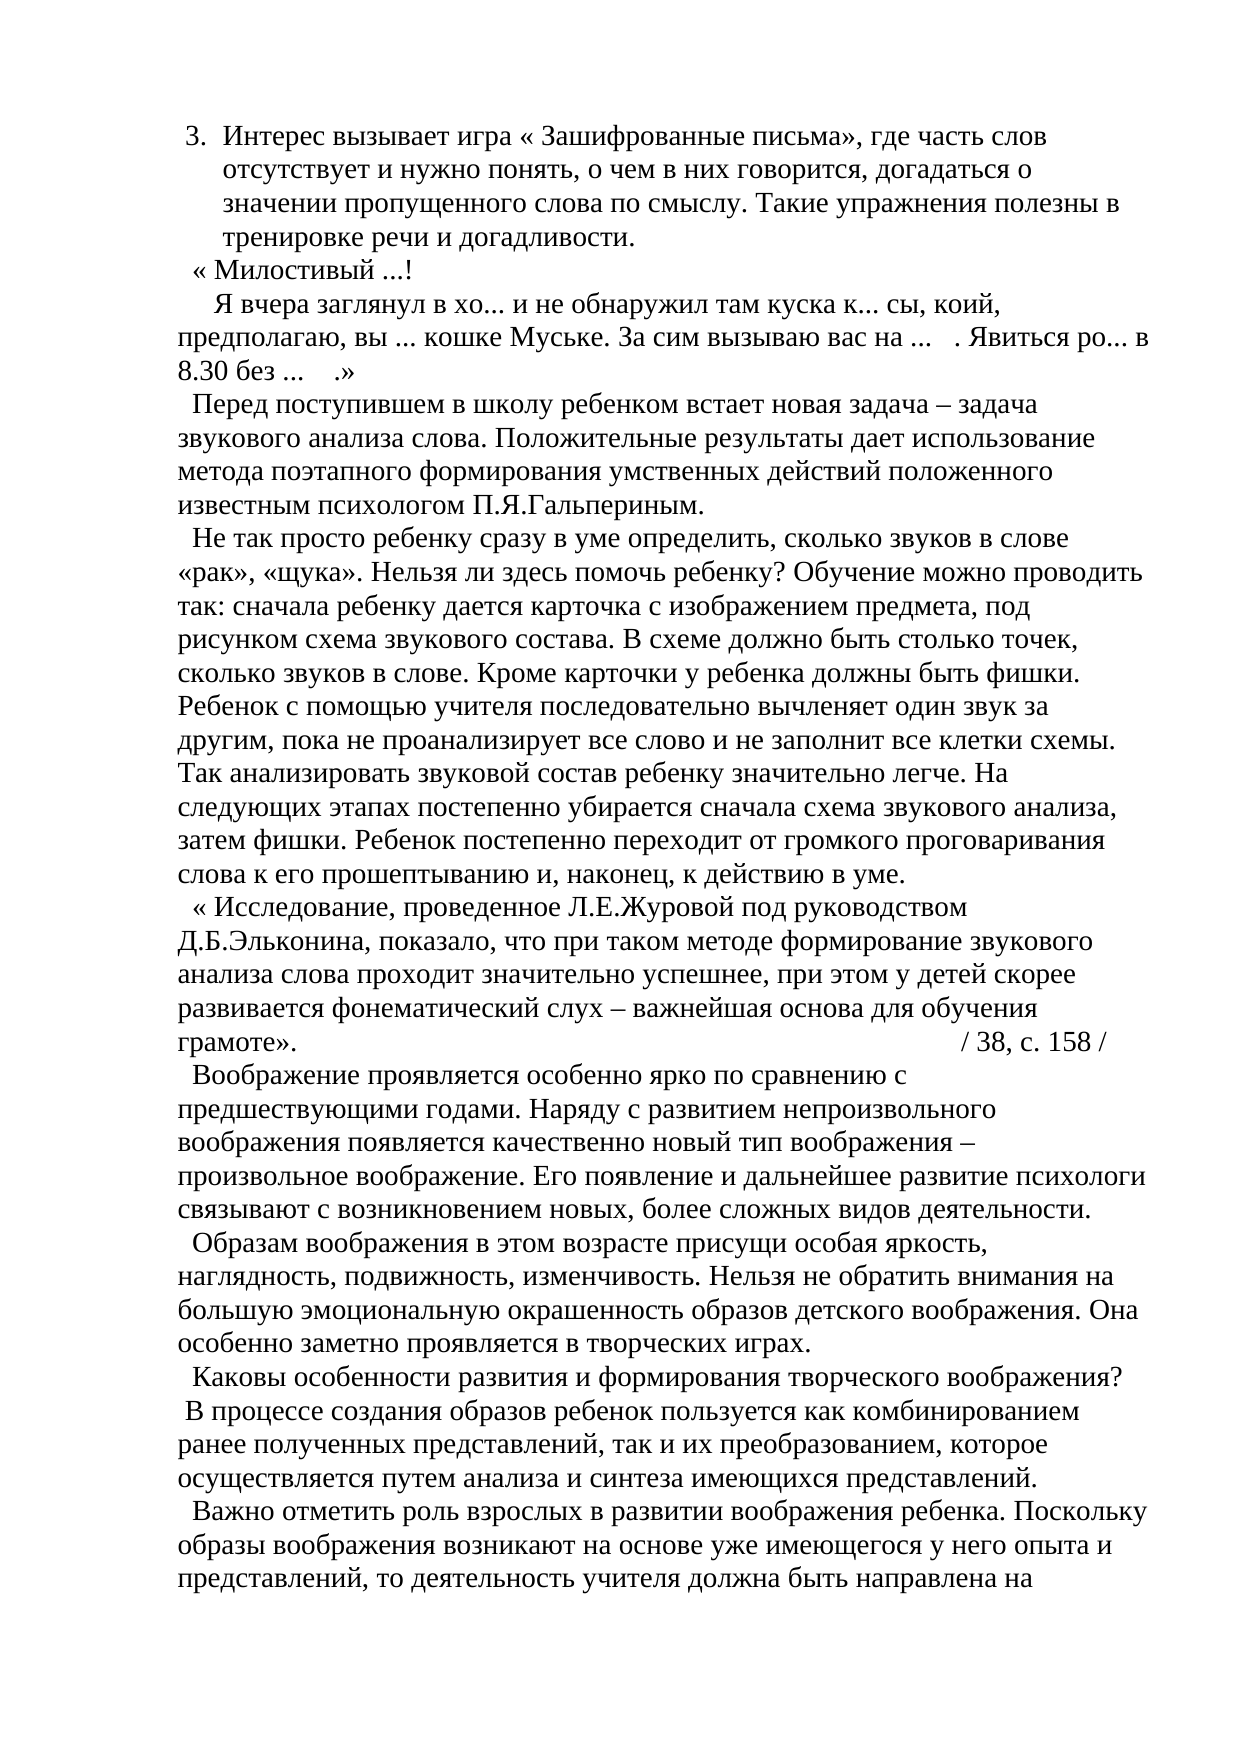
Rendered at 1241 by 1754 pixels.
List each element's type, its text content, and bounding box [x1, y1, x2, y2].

text Не так просто ребенку сразу в уме определить, сколько звуков в слове «рак», «щука». Нельзя ли здесь помочь ребенку? Обучение можно проводить так: сначала ребенку дается карточка с изображением предмета, под рисунком схема звукового состава. В схеме должно быть столько точек, сколько звуков в слове. Кроме карточки у ребенка должны быть фишки. Ребенок с помощью учителя последовательно вычленяет один звук за другим, пока не проанализирует все слово и не заполнит все клетки схемы. Так анализировать звуковой состав ребенку значительно легче. На следующих этапах постепенно убирается сначала схема звукового анализа, затем фишки. Ребенок постепенно переходит от громкого проговаривания слова к его прошептыванию и, наконец, к действию в уме. [177, 521, 1152, 889]
text Каковы особенности развития и формирования творческого воображения? [177, 1359, 1152, 1393]
text Воображение проявляется особенно ярко по сравнению с предшествующими годами. Наряду с развитием непроизвольного воображения появляется качественно новый тип воображения – произвольное воображение. Его появление и дальнейшее развитие психологи связывают с возникновением новых, более сложных видов деятельности. [177, 1057, 1152, 1225]
text Перед поступившем в школу ребенком встает новая задача – задача звукового анализа слова. Положительные результаты дает использование метода поэтапного формирования умственных действий положенного известным психологом П.Я.Гальпериным. [177, 386, 1152, 521]
text Образам воображения в этом возрасте присущи особая яркость, наглядность, подвижность, изменчивость. Нельзя не обратить внимания на большую эмоциональную окрашенность образов детского воображения. Она особенно заметно проявляется в творческих играх. [177, 1225, 1152, 1359]
text В процессе создания образов ребенок пользуется как комбинированием ранее полученных представлений, так и их преобразованием, которое осуществляется путем анализа и синтеза имеющихся представлений. [177, 1393, 1152, 1493]
text Я вчера заглянул в хо... и не обнаружил там куска к... сы, коий, предполагаю, вы ... кошке Муське. За сим вызываю вас на ... . Явиться ро... в 8.30 без ... .» [177, 286, 1152, 386]
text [177, 1493, 1152, 1594]
text « Исследование, проведенное Л.Е.Журовой под руководством Д.Б.Эльконина, показало, что при таком методе формирование звукового анализа слова проходит значительно успешнее, при этом у детей скорее развивается фонематический слух – важнейшая основа для обучения грамоте». / 38, с. 158 / [177, 889, 1152, 1057]
list Интерес вызывает игра « Зашифрованные письма», где часть слов отсутствует и нужно понять, о чем в них говорится, догадаться о значении пропущенного слова по смыслу. Такие упражнения полезны в тренировке речи и догадливости. [185, 118, 1152, 252]
text « Милостивый ...! [177, 252, 1152, 286]
